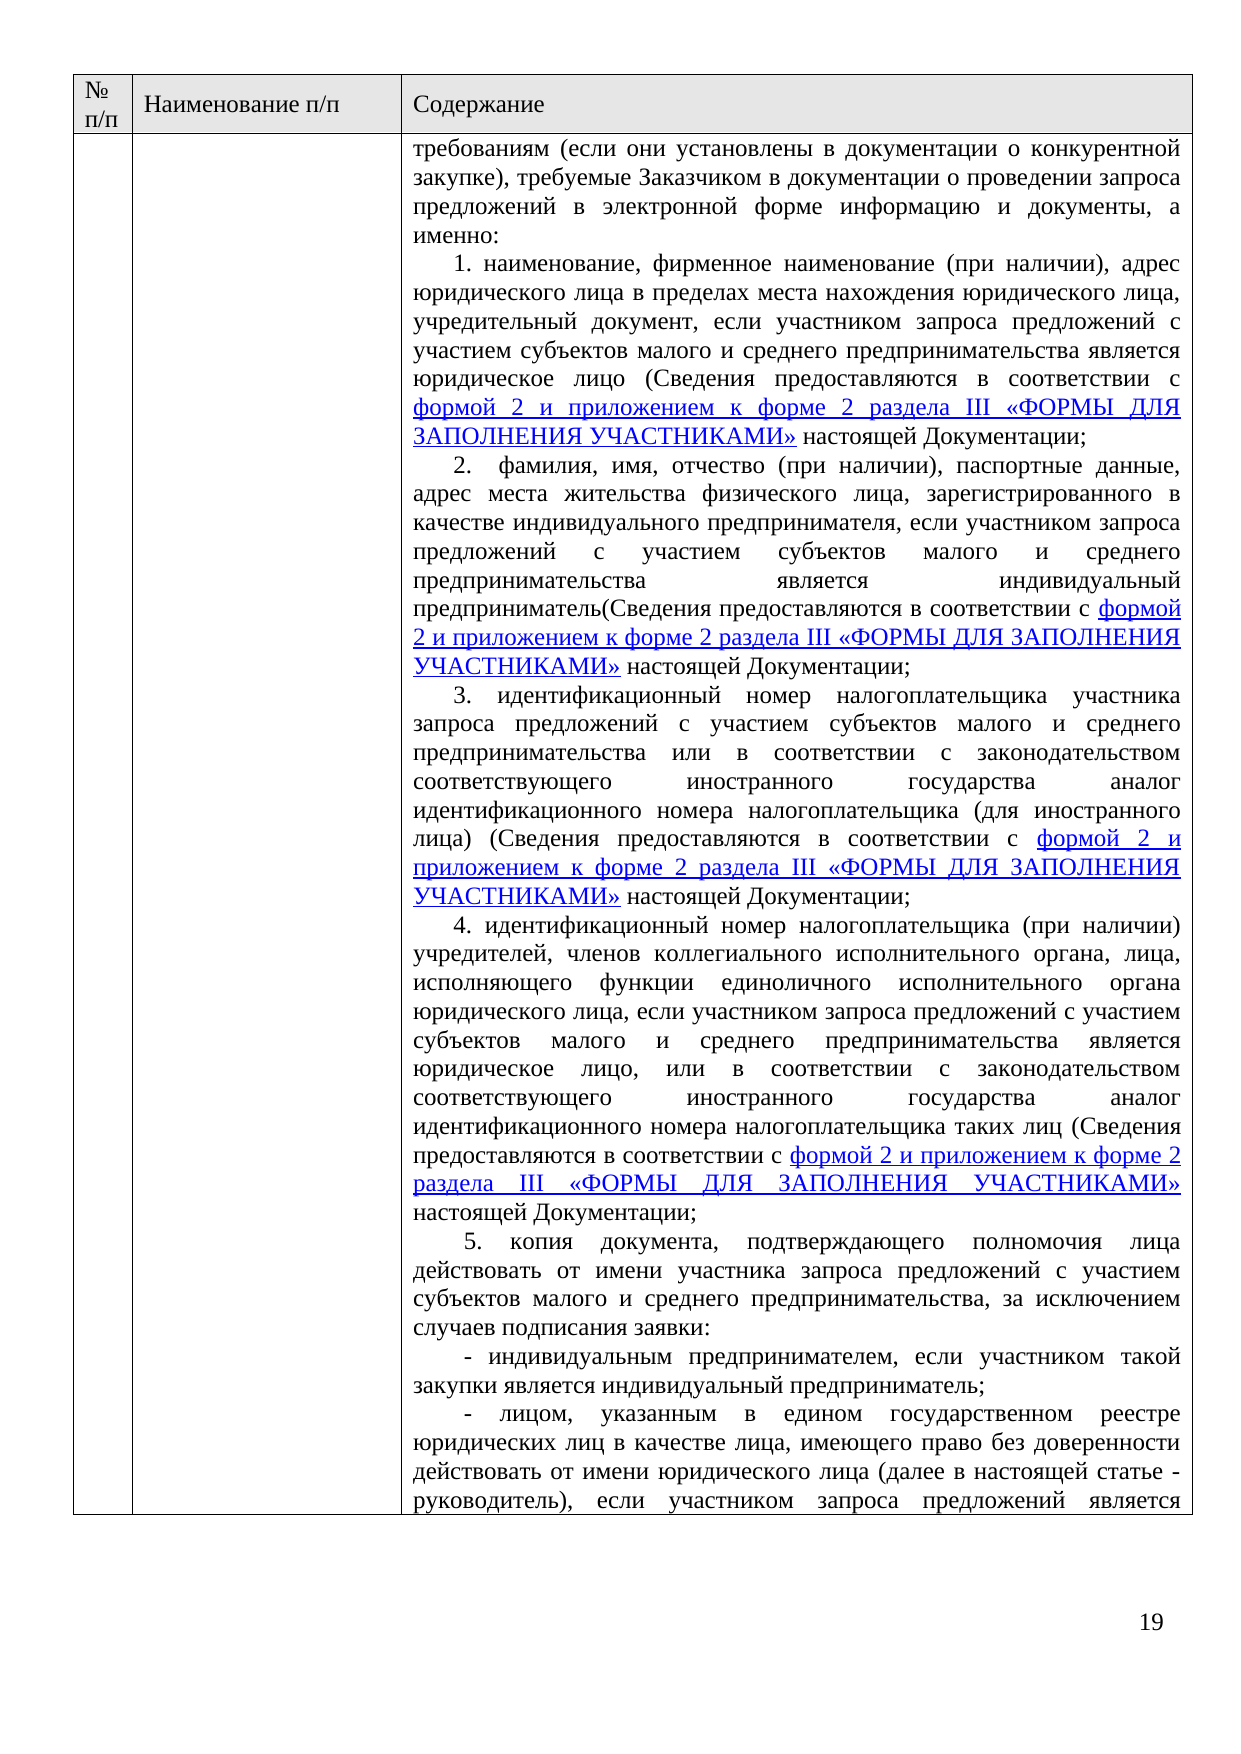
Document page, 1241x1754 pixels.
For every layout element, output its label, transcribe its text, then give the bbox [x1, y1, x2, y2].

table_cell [133, 134, 401, 1513]
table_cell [402, 134, 1192, 1513]
table_header Содержание [402, 75, 1192, 132]
table_header № п/п [74, 75, 132, 132]
table_header Наименование п/п [133, 75, 401, 132]
table_cell [74, 134, 132, 1513]
